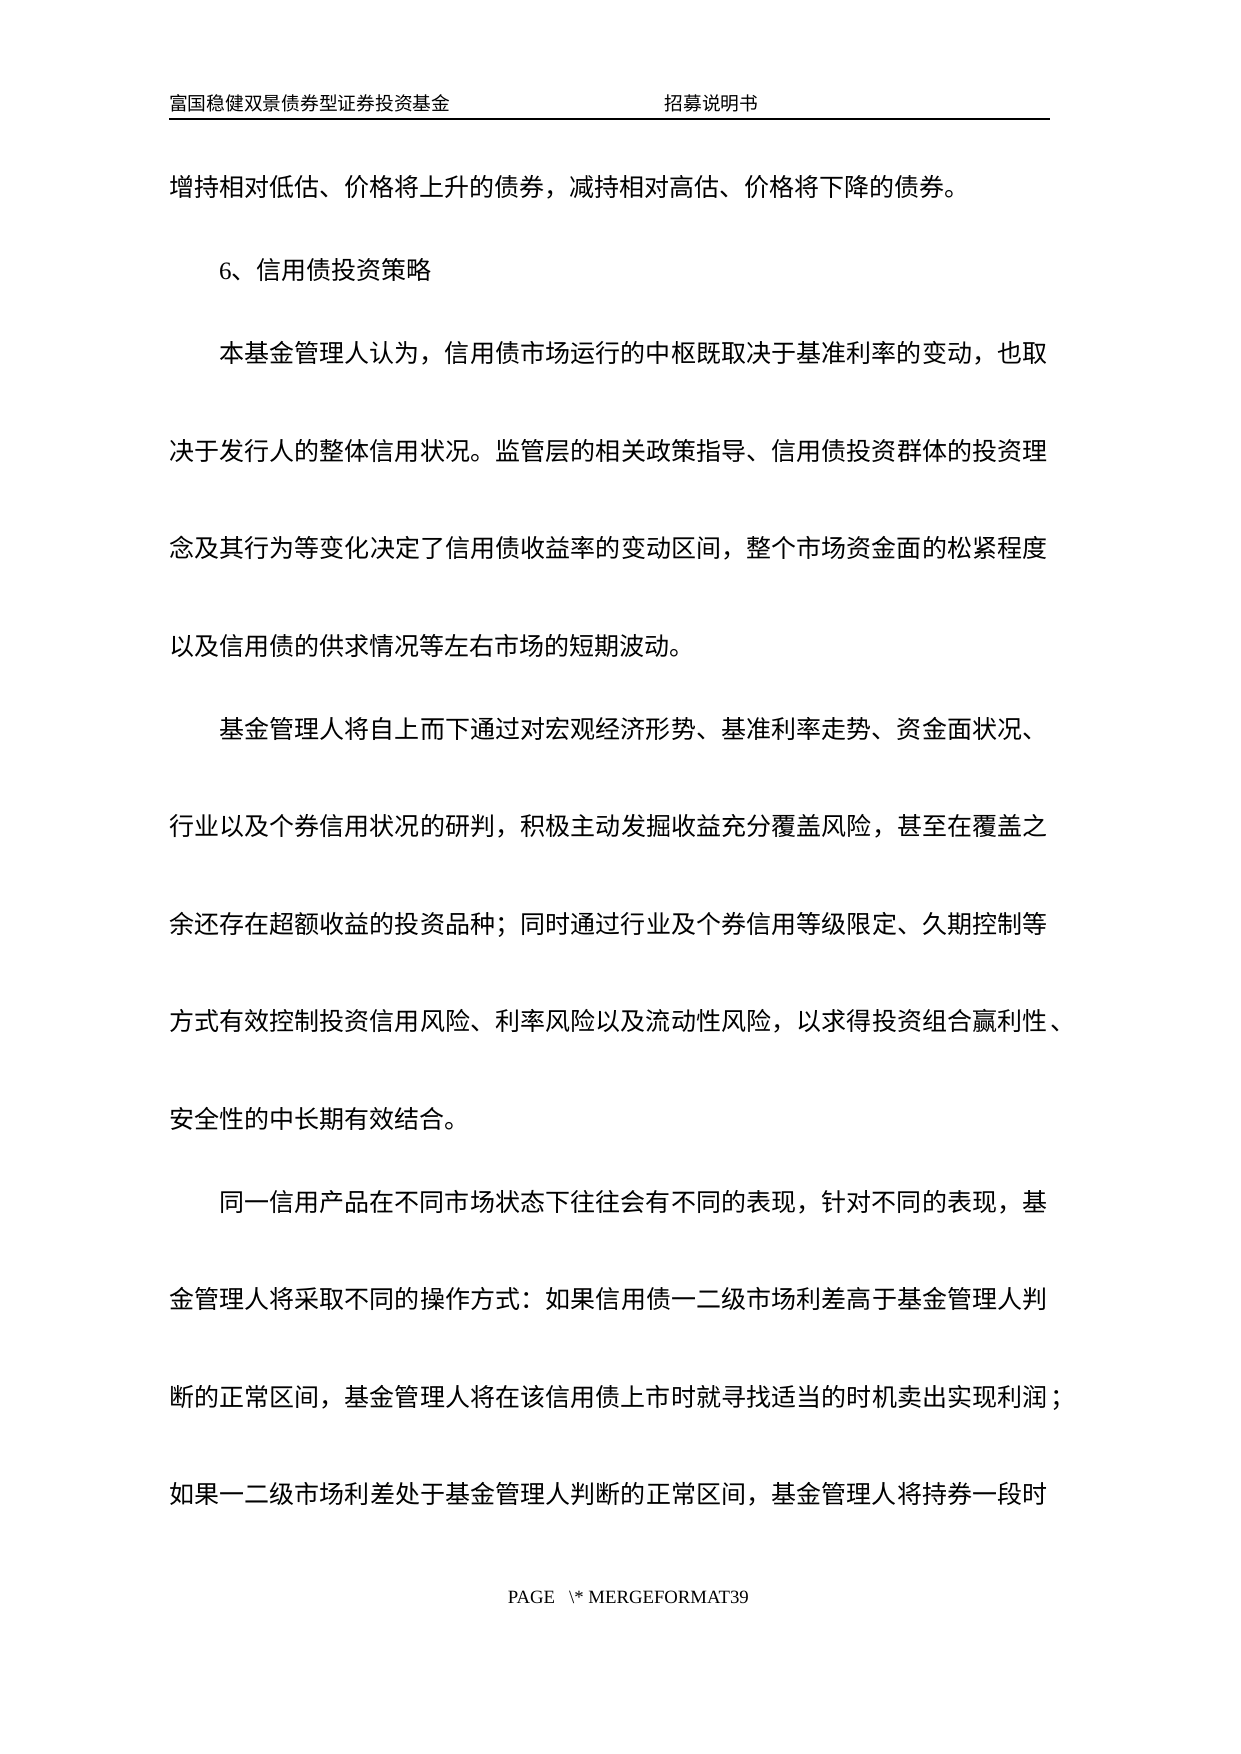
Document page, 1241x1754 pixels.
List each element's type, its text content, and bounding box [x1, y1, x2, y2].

text 基金管理人将自上而下通过对宏观经济形势、基准利率走势、资金面状况、行业以及个券信用状况的研判，积极主动发掘收益充分覆盖风险，甚至在覆盖之余还存在超额收益的投资品种；同时通过行业及个券信用等级限定、久期控制等方式有效控制投资信用风险、利率风险以及流动性风险，以求得投资组合赢利性、安全性的中长期有效结合。 [169, 695, 1050, 1150]
text 本基金管理人认为，信用债市场运行的中枢既取决于基准利率的变动，也取决于发行人的整体信用状况。监管层的相关政策指导、信用债投资群体的投资理念及其行为等变化决定了信用债收益率的变动区间，整个市场资金面的松紧程度以及信用债的供求情况等左右市场的短期波动。 [169, 319, 1050, 677]
text 6、信用债投资策略 [169, 236, 1050, 301]
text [169, 153, 1050, 218]
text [169, 1168, 1050, 1526]
